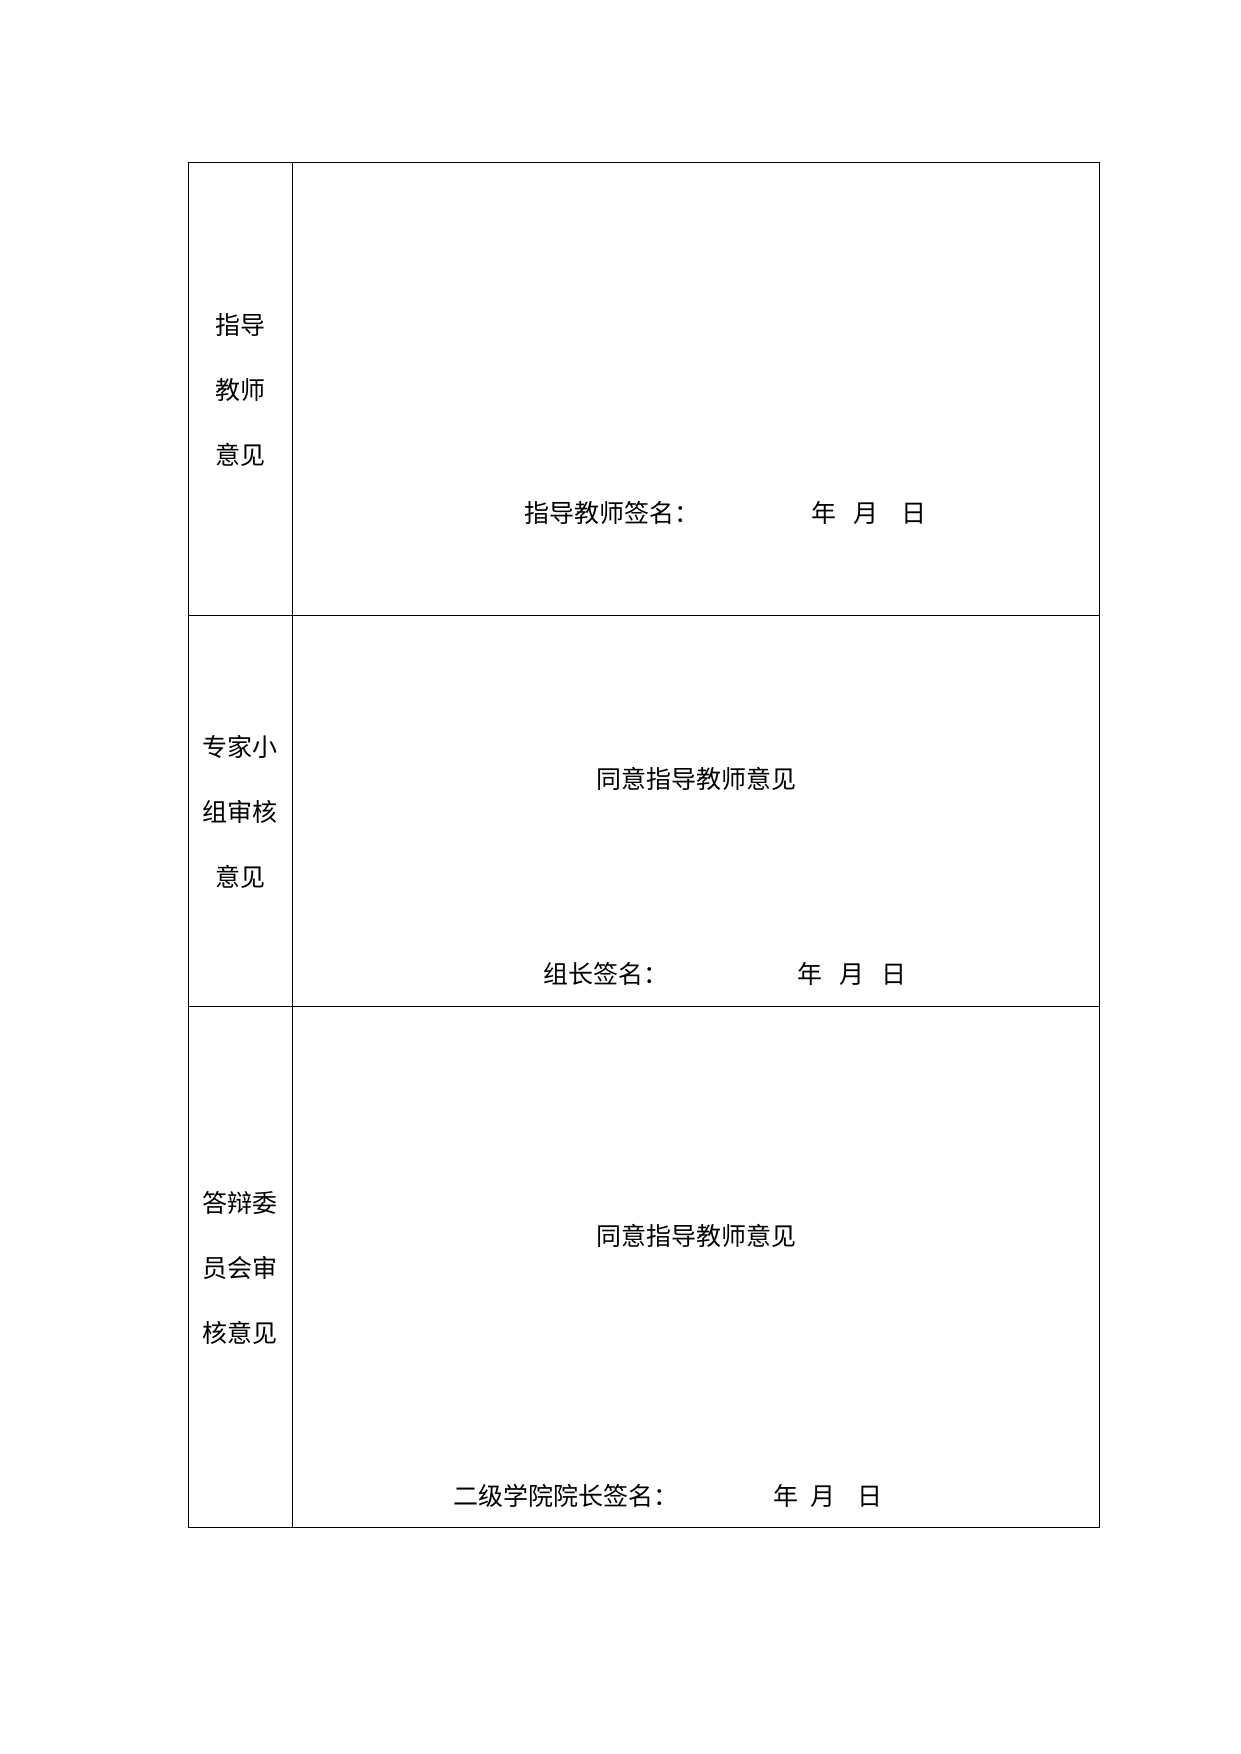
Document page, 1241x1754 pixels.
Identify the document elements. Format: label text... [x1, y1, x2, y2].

table_header 指导教师签名： 年 月 日 [293, 163, 1099, 614]
table_cell 同意指导教师意见 二级学院院长签名： 年 月 日 [293, 1007, 1099, 1527]
table_cell 答辩委员会审核意见 [189, 1007, 292, 1527]
table_cell 同意指导教师意见 组长签名： 年 月 日 [293, 616, 1099, 1006]
table_header 指导 教师 意见 [189, 163, 292, 614]
table_cell 专家小组审核意见 [189, 616, 292, 1006]
